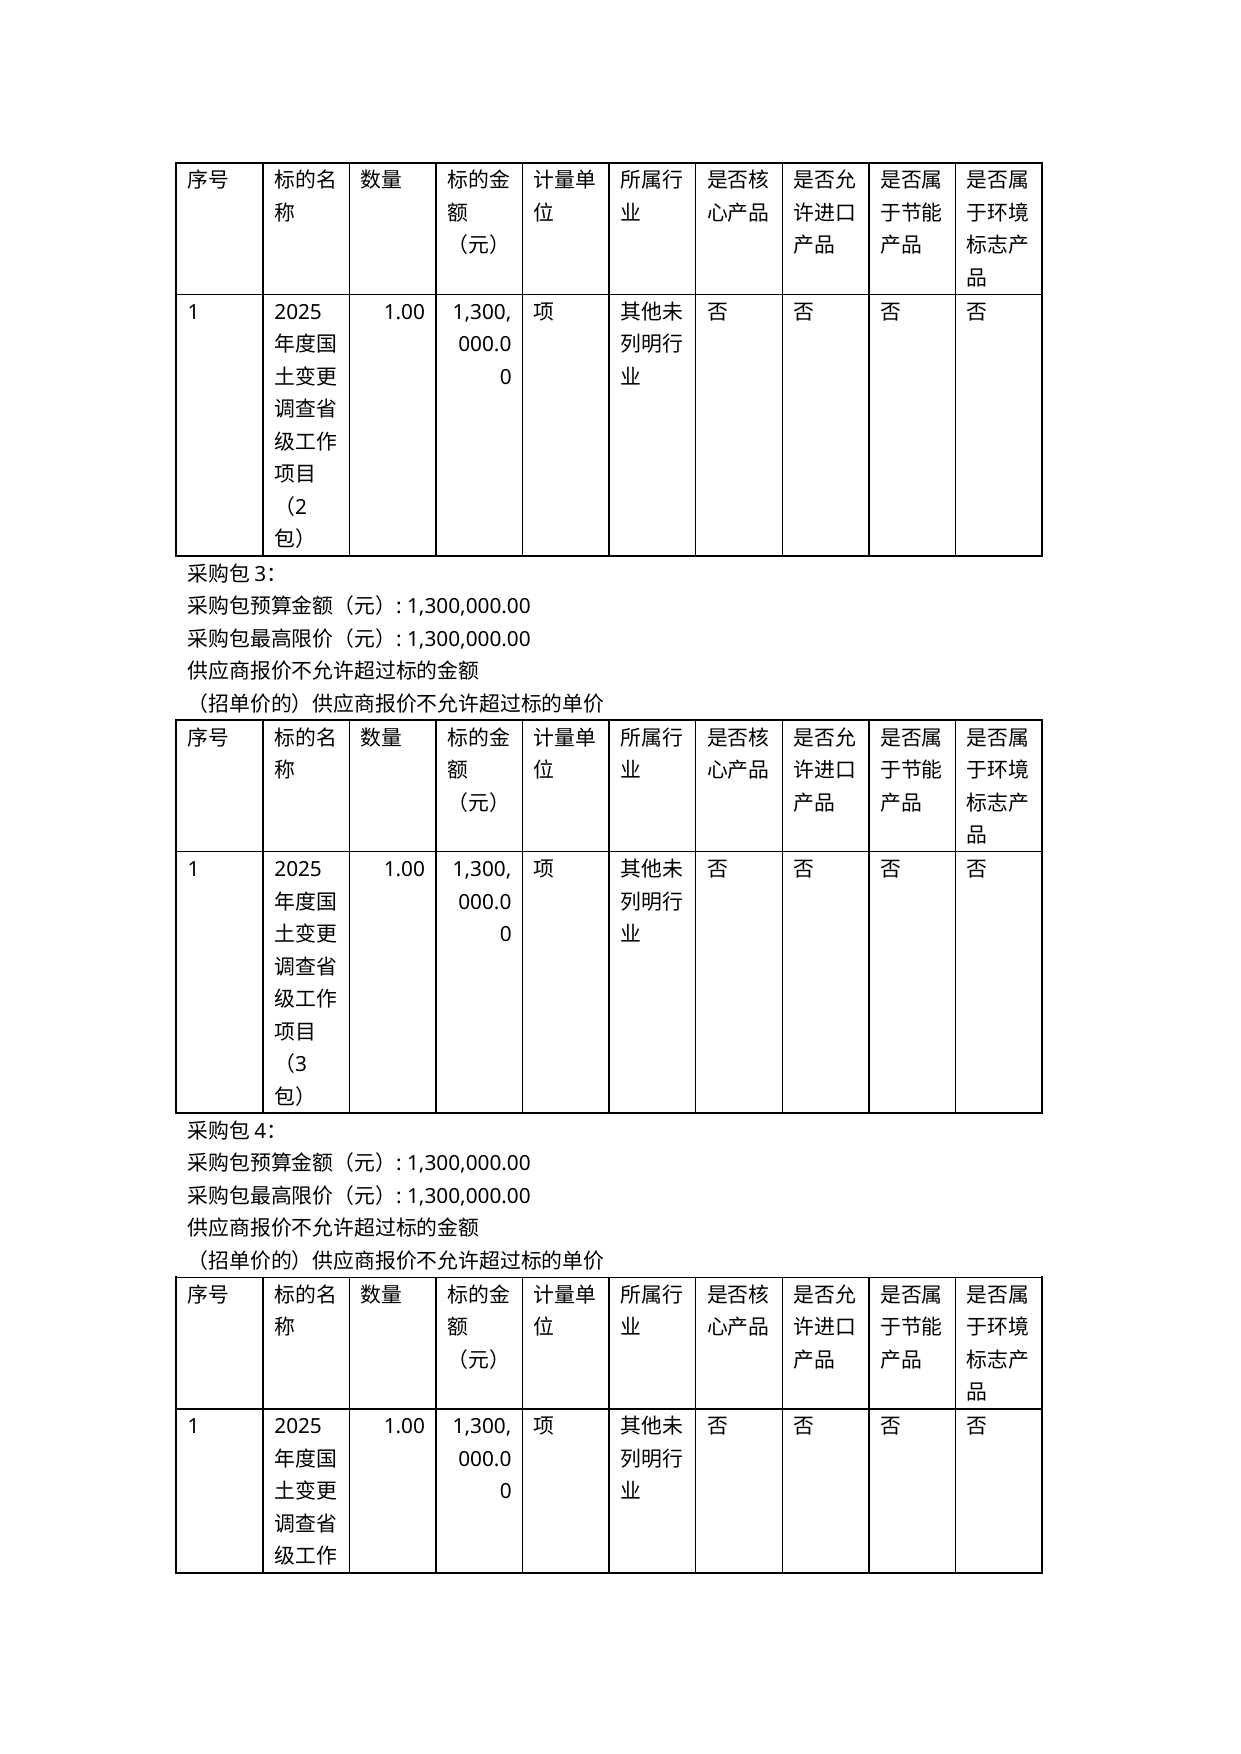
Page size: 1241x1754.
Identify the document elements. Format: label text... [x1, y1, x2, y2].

table_header 计量单位 [523, 164, 608, 293]
table_header 标的金额 （元） [437, 164, 522, 293]
table_cell 1 [177, 1410, 262, 1572]
table_cell 否 [696, 295, 782, 555]
table_header 计量单位 [523, 721, 608, 851]
table_cell 其他未列明行业 [610, 1410, 695, 1572]
table_cell 项 [523, 1410, 608, 1572]
table_header 序号 [177, 1278, 262, 1408]
table_header 标的名称 [264, 1278, 349, 1408]
table_header 序号 [177, 164, 262, 293]
table_cell 否 [783, 295, 868, 555]
text 采购包3： [187, 557, 1053, 589]
table_cell 项 [523, 295, 608, 555]
text 供应商报价不允许超过标的金额 [187, 1211, 1053, 1244]
table_header 序号 [177, 721, 262, 851]
table_cell 1.00 [350, 1410, 435, 1572]
table_header 是否属于环境标志产品 [956, 164, 1041, 293]
table_header 标的名称 [264, 164, 349, 293]
table_header 标的金额 （元） [437, 721, 522, 851]
table_cell 否 [956, 1410, 1041, 1572]
table_cell 其他未列明行业 [610, 295, 695, 555]
text 采购包预算金额（元）: 1,300,000.00 [187, 589, 1053, 622]
table_header 是否属于节能产品 [870, 1278, 955, 1408]
table_header 标的金额 （元） [437, 1278, 522, 1408]
table_cell 1 [177, 295, 262, 555]
table_cell 1,300,000.00 [437, 852, 522, 1112]
table_cell 否 [956, 295, 1041, 555]
table_cell 否 [783, 1410, 868, 1572]
table_header 是否允许进口产品 [783, 1278, 868, 1408]
table_header 所属行业 [610, 164, 695, 293]
table_header 标的名称 [264, 721, 349, 851]
text （招单价的）供应商报价不允许超过标的单价 [187, 1244, 1053, 1276]
text 采购包最高限价（元）: 1,300,000.00 [187, 1179, 1053, 1211]
table_cell 否 [870, 295, 955, 555]
table_cell 2025年度国土变更调查省级工作项目（2包） [264, 295, 349, 555]
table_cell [264, 1410, 349, 1572]
table_header 所属行业 [610, 1278, 695, 1408]
text 采购包预算金额（元）: 1,300,000.00 [187, 1146, 1053, 1179]
table_header 数量 [350, 721, 435, 851]
table_header 是否核心产品 [696, 1278, 782, 1408]
table_cell 项 [523, 852, 608, 1112]
text 采购包最高限价（元）: 1,300,000.00 [187, 622, 1053, 654]
table_cell 1,300,000.00 [437, 295, 522, 555]
table_header 是否属于节能产品 [870, 721, 955, 851]
table_header 所属行业 [610, 721, 695, 851]
text 供应商报价不允许超过标的金额 [187, 654, 1053, 687]
table_header 数量 [350, 1278, 435, 1408]
table_header 是否允许进口产品 [783, 164, 868, 293]
table_cell 1.00 [350, 852, 435, 1112]
table_cell 否 [956, 852, 1041, 1112]
table_header 是否核心产品 [696, 721, 782, 851]
table_cell 否 [696, 852, 782, 1112]
table_cell 1.00 [350, 295, 435, 555]
table_header 计量单位 [523, 1278, 608, 1408]
table_header 是否属于环境标志产品 [956, 721, 1041, 851]
table_cell 否 [783, 852, 868, 1112]
table_cell 否 [696, 1410, 782, 1572]
table_header 数量 [350, 164, 435, 293]
table_cell 其他未列明行业 [610, 852, 695, 1112]
table_cell 1,300,000.00 [437, 1410, 522, 1572]
table_cell 2025年度国土变更调查省级工作项目（3包） [264, 852, 349, 1112]
table_cell 1 [177, 852, 262, 1112]
table_header 是否属于环境标志产品 [956, 1278, 1041, 1408]
table_cell 否 [870, 1410, 955, 1572]
table_header 是否核心产品 [696, 164, 782, 293]
table_cell 否 [870, 852, 955, 1112]
text （招单价的）供应商报价不允许超过标的单价 [187, 687, 1053, 719]
text 采购包4： [187, 1114, 1053, 1146]
table_header 是否属于节能产品 [870, 164, 955, 293]
table_header 是否允许进口产品 [783, 721, 868, 851]
